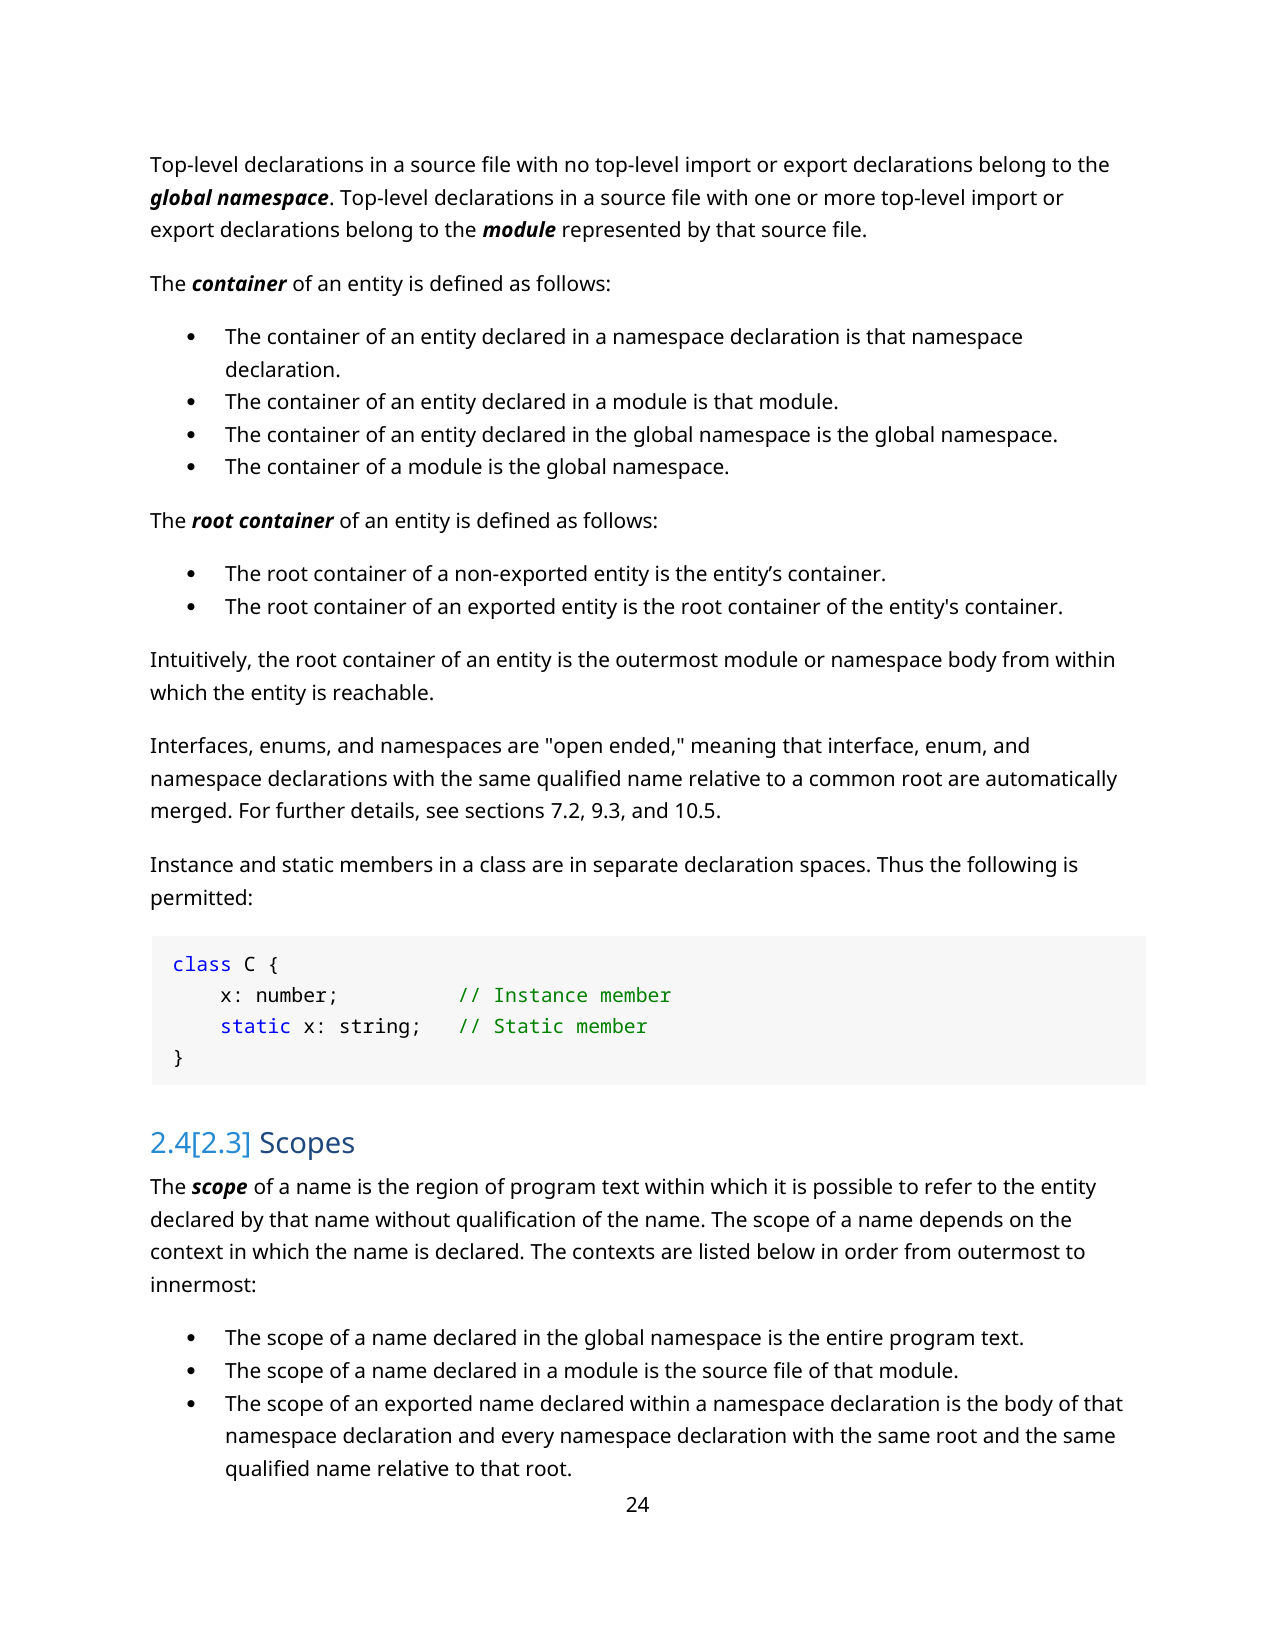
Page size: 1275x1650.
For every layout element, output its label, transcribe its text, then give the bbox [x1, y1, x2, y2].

text class C { x: number; // Instance member static x: string; // Static member } [164, 949, 1133, 1073]
text Interfaces, enums, and namespaces are "open ended," meaning that interface, enum, and namespace declarations with the same qualified name relative to a common root are automatically merged. For further details, see sections 7.2, 9.3, and 10.5. [150, 731, 1125, 825]
list The scope of an exported name declared within a namespace declaration is the body of that namespace declaration and every namespace declaration with the same root and the same qualified name relative to that root. [187, 1389, 1125, 1482]
text Top-level declarations in a source file with no top-level import or export declarations belong to the global namespace. Top-level declarations in a source file with one or more top-level import or export declarations belong to the module represented by that source file. [150, 150, 1125, 244]
text The container of an entity is defined as follows: [150, 269, 1125, 297]
list The container of a module is the global namespace. [187, 452, 1125, 481]
list The root container of a non-exported entity is the entity’s container. [187, 559, 1125, 588]
list The scope of a name declared in the global namespace is the entire program text. [187, 1323, 1125, 1352]
list The container of an entity declared in a namespace declaration is that namespace declaration. [187, 322, 1125, 383]
list The container of an entity declared in the global namespace is the global namespace. [187, 420, 1125, 448]
text The root container of an entity is defined as follows: [150, 506, 1125, 534]
subtitle Scopes [150, 1122, 1125, 1162]
text Instance and static members in a class are in separate declaration spaces. Thus the following is permitted: [150, 850, 1125, 911]
text Intuitively, the root container of an entity is the outermost module or namespace body from within which the entity is reachable. [150, 645, 1125, 706]
text The scope of a name is the region of program text within which it is possible to refer to the entity declared by that name without qualification of the name. The scope of a name depends on the context in which the name is declared. The contexts are listed below in order from outermost to innermost: [150, 1172, 1125, 1298]
list The root container of an exported entity is the root container of the entity's container. [187, 592, 1125, 620]
list The scope of a name declared in a module is the source file of that module. [187, 1356, 1125, 1384]
list The container of an entity declared in a module is that module. [187, 387, 1125, 416]
